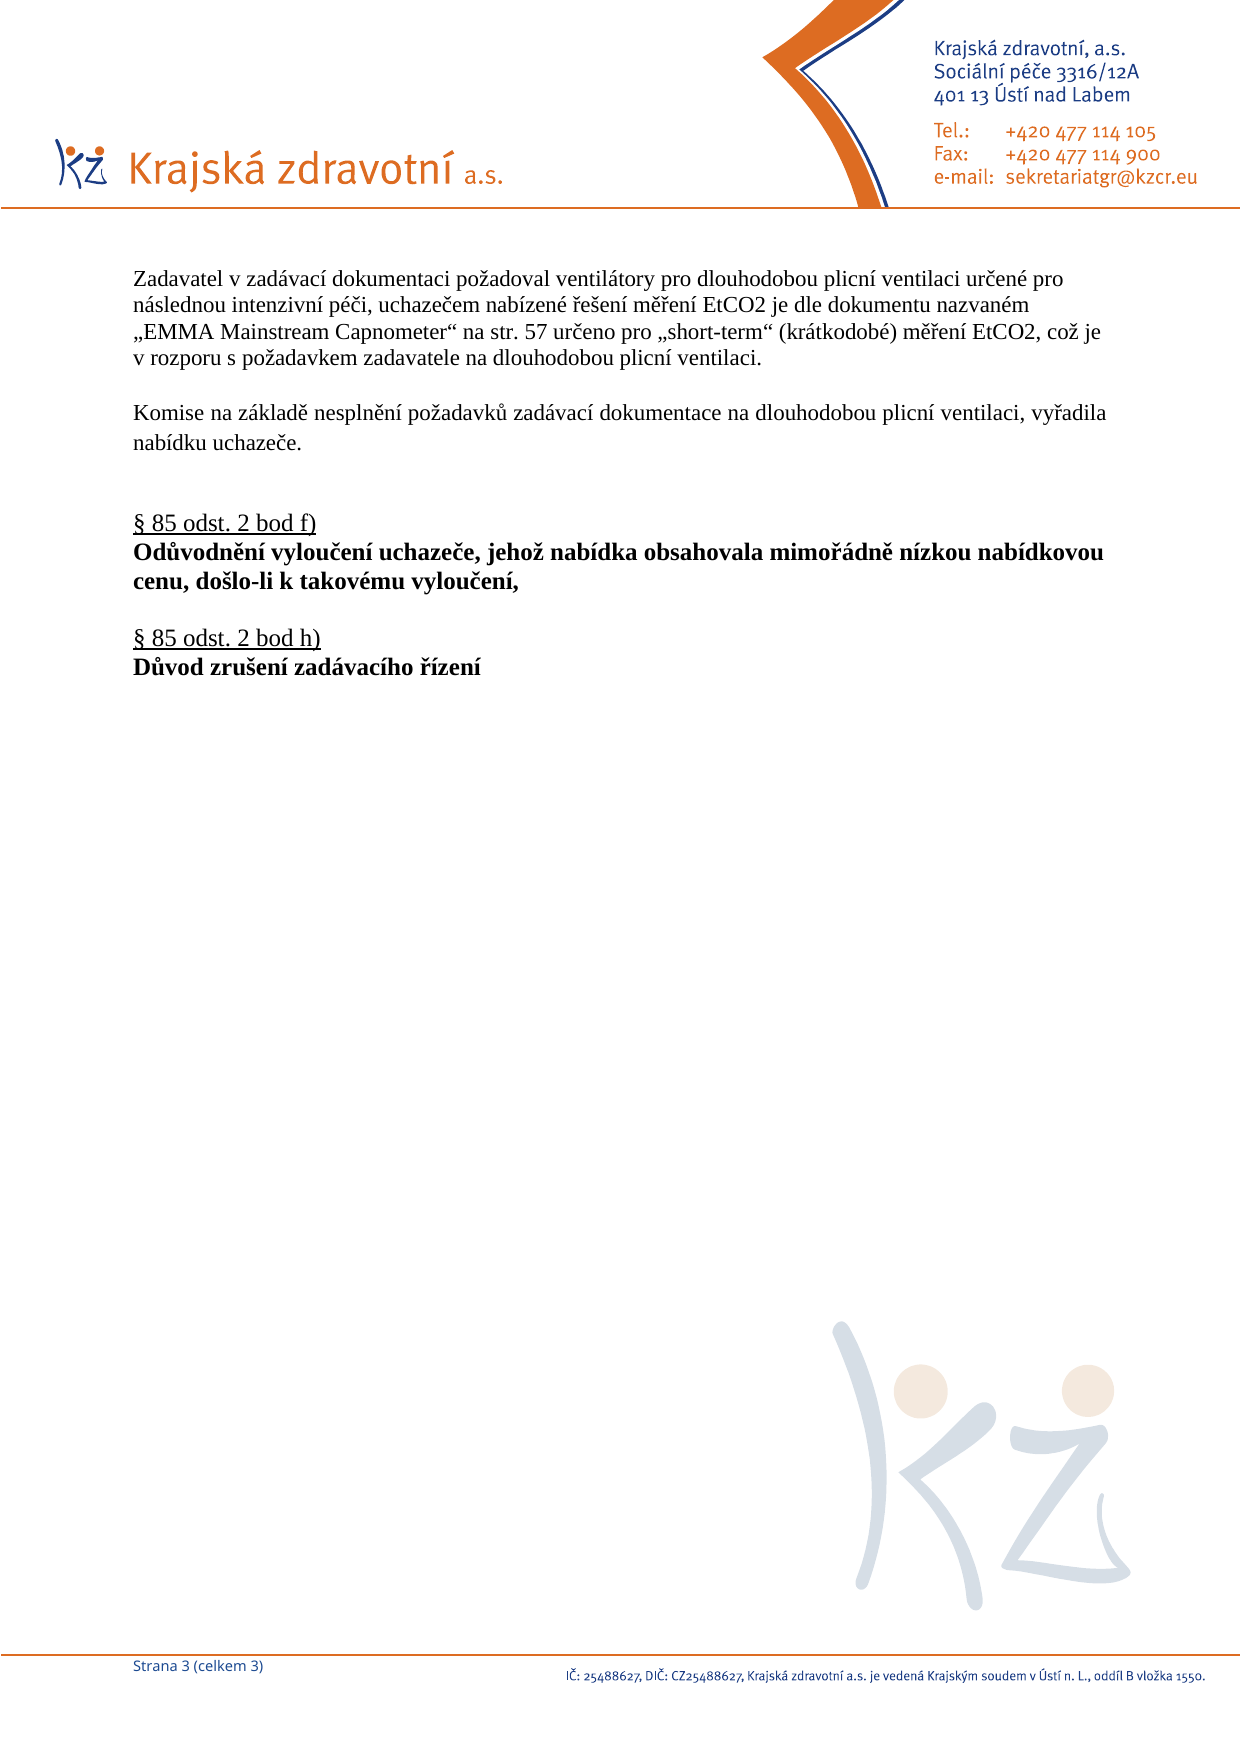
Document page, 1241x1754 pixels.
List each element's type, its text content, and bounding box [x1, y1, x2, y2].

text Odůvodnění vyloučení uchazeče, jehož nabídka obsahovala mimořádně nízkou nabídkovou cenu, došlo-li k takovému vyloučení, [133, 537, 1107, 595]
text Zadavatel v zadávací dokumentaci požadoval ventilátory pro dlouhodobou plicní ventilaci určené pro následnou intenzivní péči, uchazečem nabízené řešení měření EtCO2 je dle dokumentu nazvaném „EMMA Mainstream Capnometer“ na str. 57 určeno pro „short-term“ (krátkodobé) měření EtCO2, což je v rozporu s požadavkem zadavatele na dlouhodobou plicní ventilaci. [133, 265, 1107, 371]
text Důvod zrušení zadávacího řízení [133, 652, 1107, 681]
text Komise na základě nesplnění požadavků zadávací dokumentace na dlouhodobou plicní ventilaci, vyřadila nabídku uchazeče. [133, 398, 1107, 455]
text § 85 odst. 2 bod h) [133, 623, 1107, 652]
text § 85 odst. 2 bod f) [133, 508, 1107, 537]
